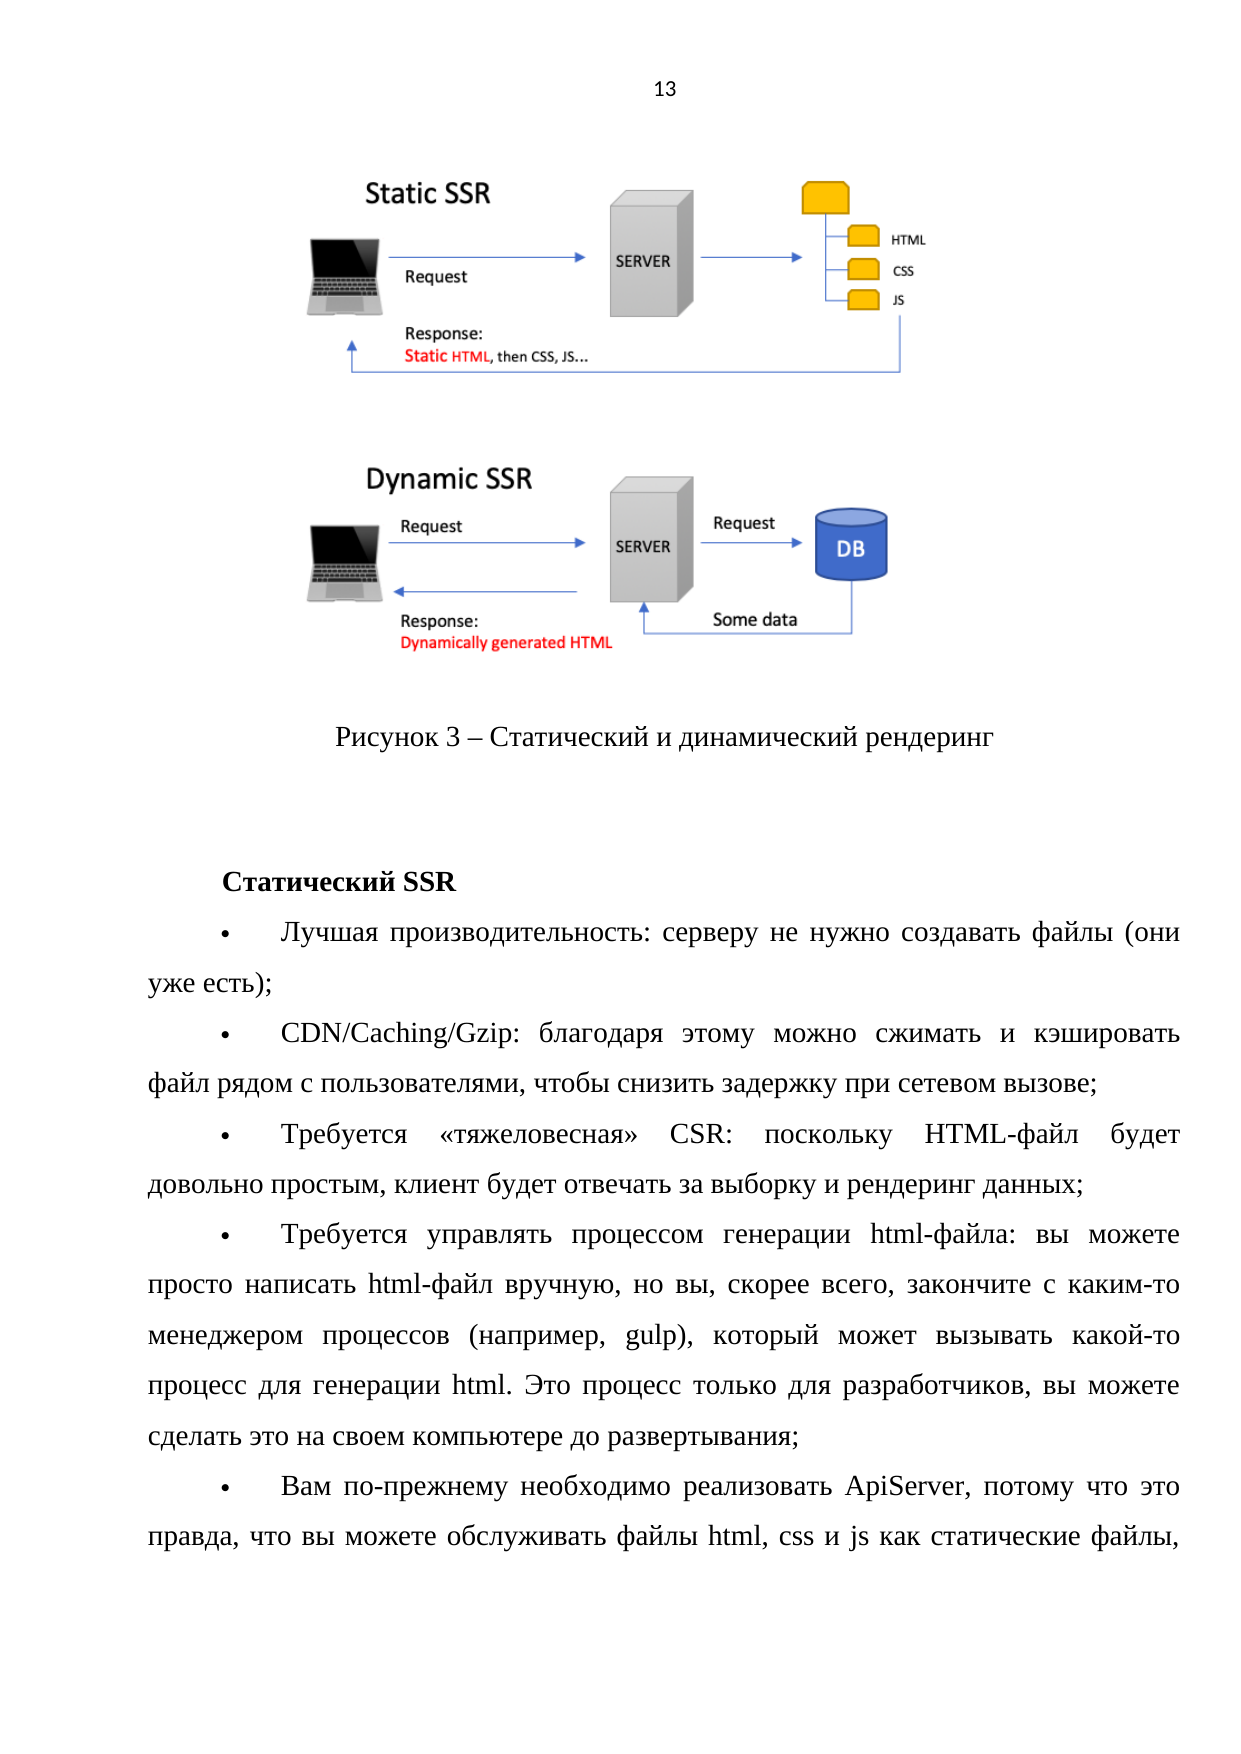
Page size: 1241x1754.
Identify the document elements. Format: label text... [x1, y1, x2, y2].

text Рисунок 3 – Статический и динамический рендеринг [148, 719, 1181, 752]
list CDN/Caching/Gzip: благодаря этому можно сжимать и кэшировать файл рядом с пользователями, чтобы снизить задержку при сетевом вызове; [148, 1015, 1181, 1099]
list Требуется управлять процессом генерации html-файла: вы можете просто написать html-файл вручную, но вы, скорее всего, закончите с каким-то менеджером процессов (например, gulp), который может вызывать какой-то процесс для генерации html. Это процесс только для разработчиков, вы можете сделать это на своем компьютере до развертывания; [148, 1216, 1181, 1451]
text Статический SSR [148, 864, 1181, 898]
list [148, 1468, 1181, 1552]
picture [221, 132, 1008, 705]
list Лучшая производительность: серверу не нужно создавать файлы (они уже есть); [148, 914, 1181, 998]
list Требуется «тяжеловесная» CSR: поскольку HTML-файл будет довольно простым, клиент будет отвечать за выборку и рендеринг данных; [148, 1116, 1181, 1199]
